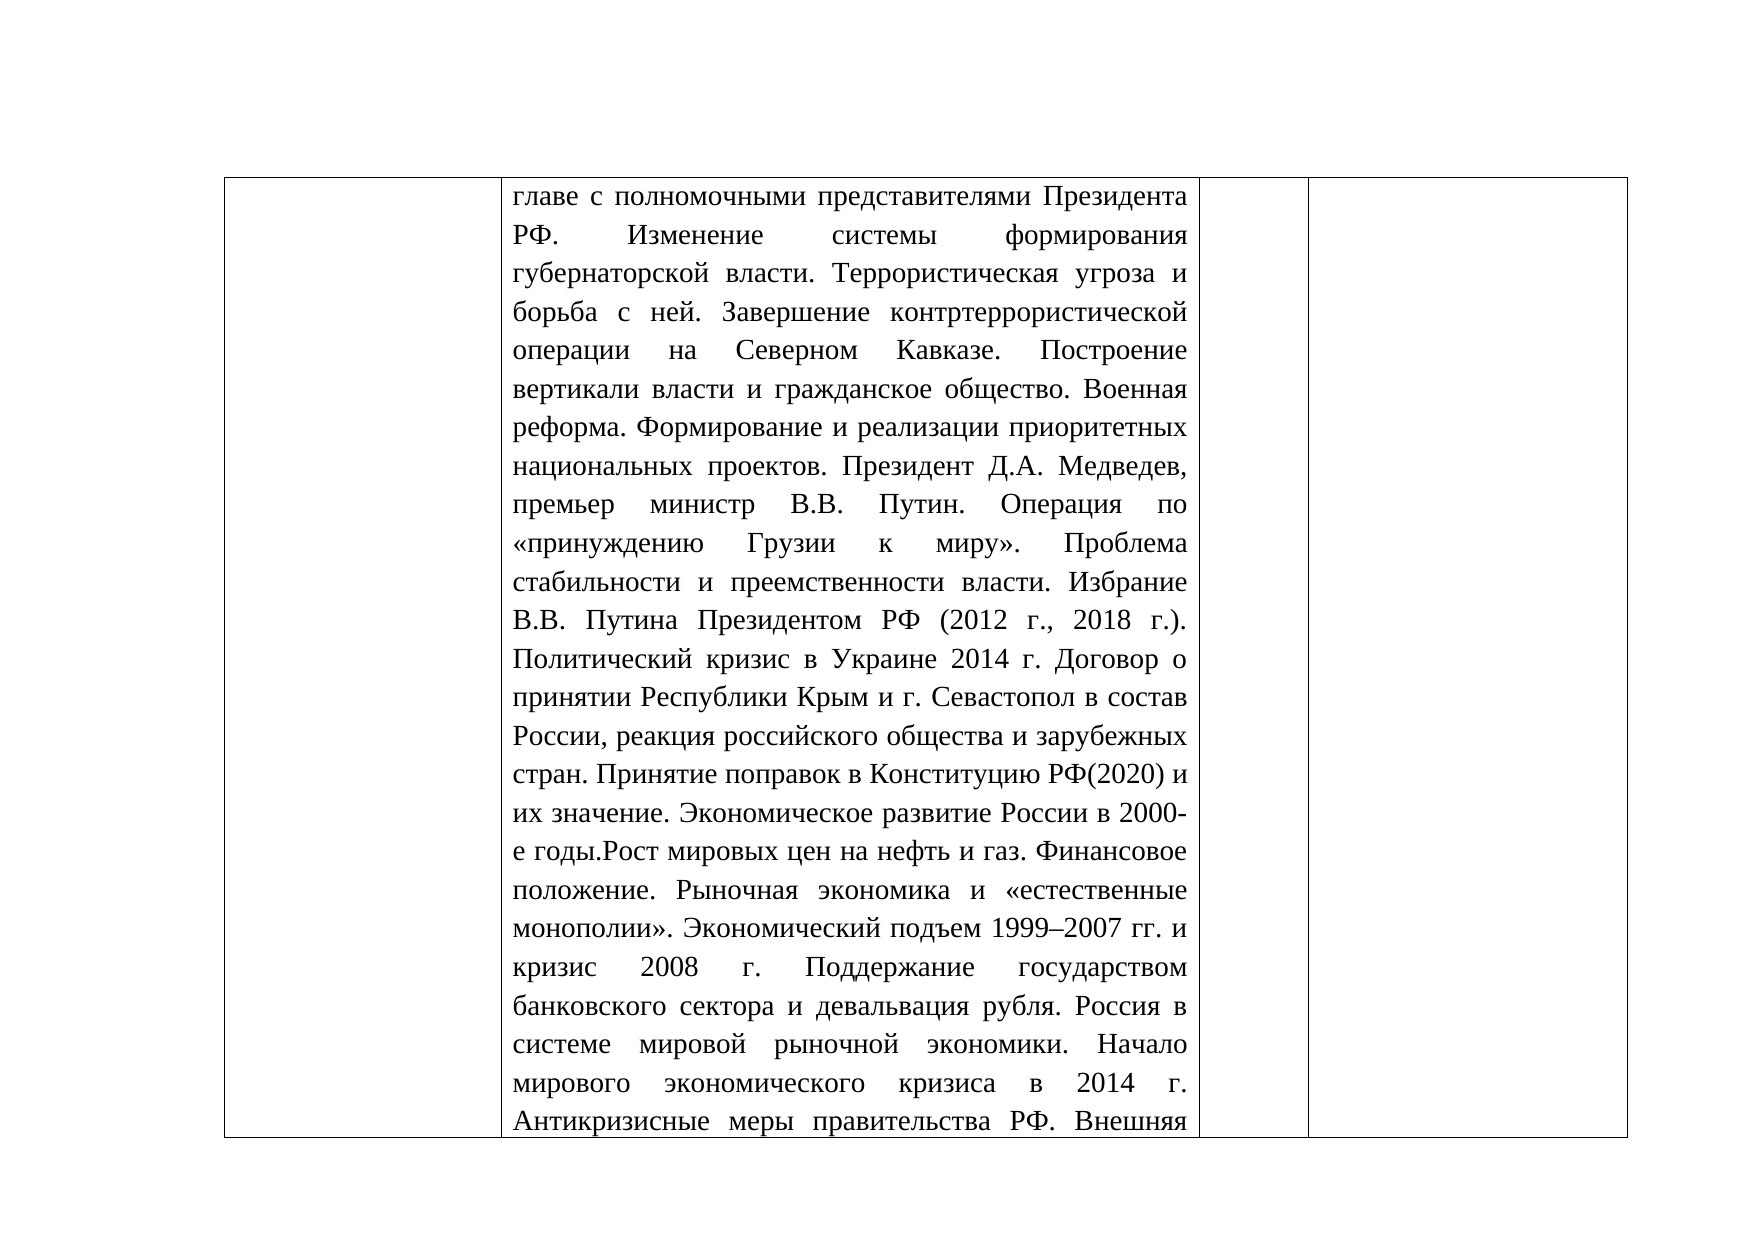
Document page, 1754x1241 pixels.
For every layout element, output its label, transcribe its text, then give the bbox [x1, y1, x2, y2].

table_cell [502, 178, 1199, 1137]
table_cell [225, 178, 501, 1137]
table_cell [1309, 178, 1627, 1137]
table_cell 1 [1200, 178, 1308, 1137]
